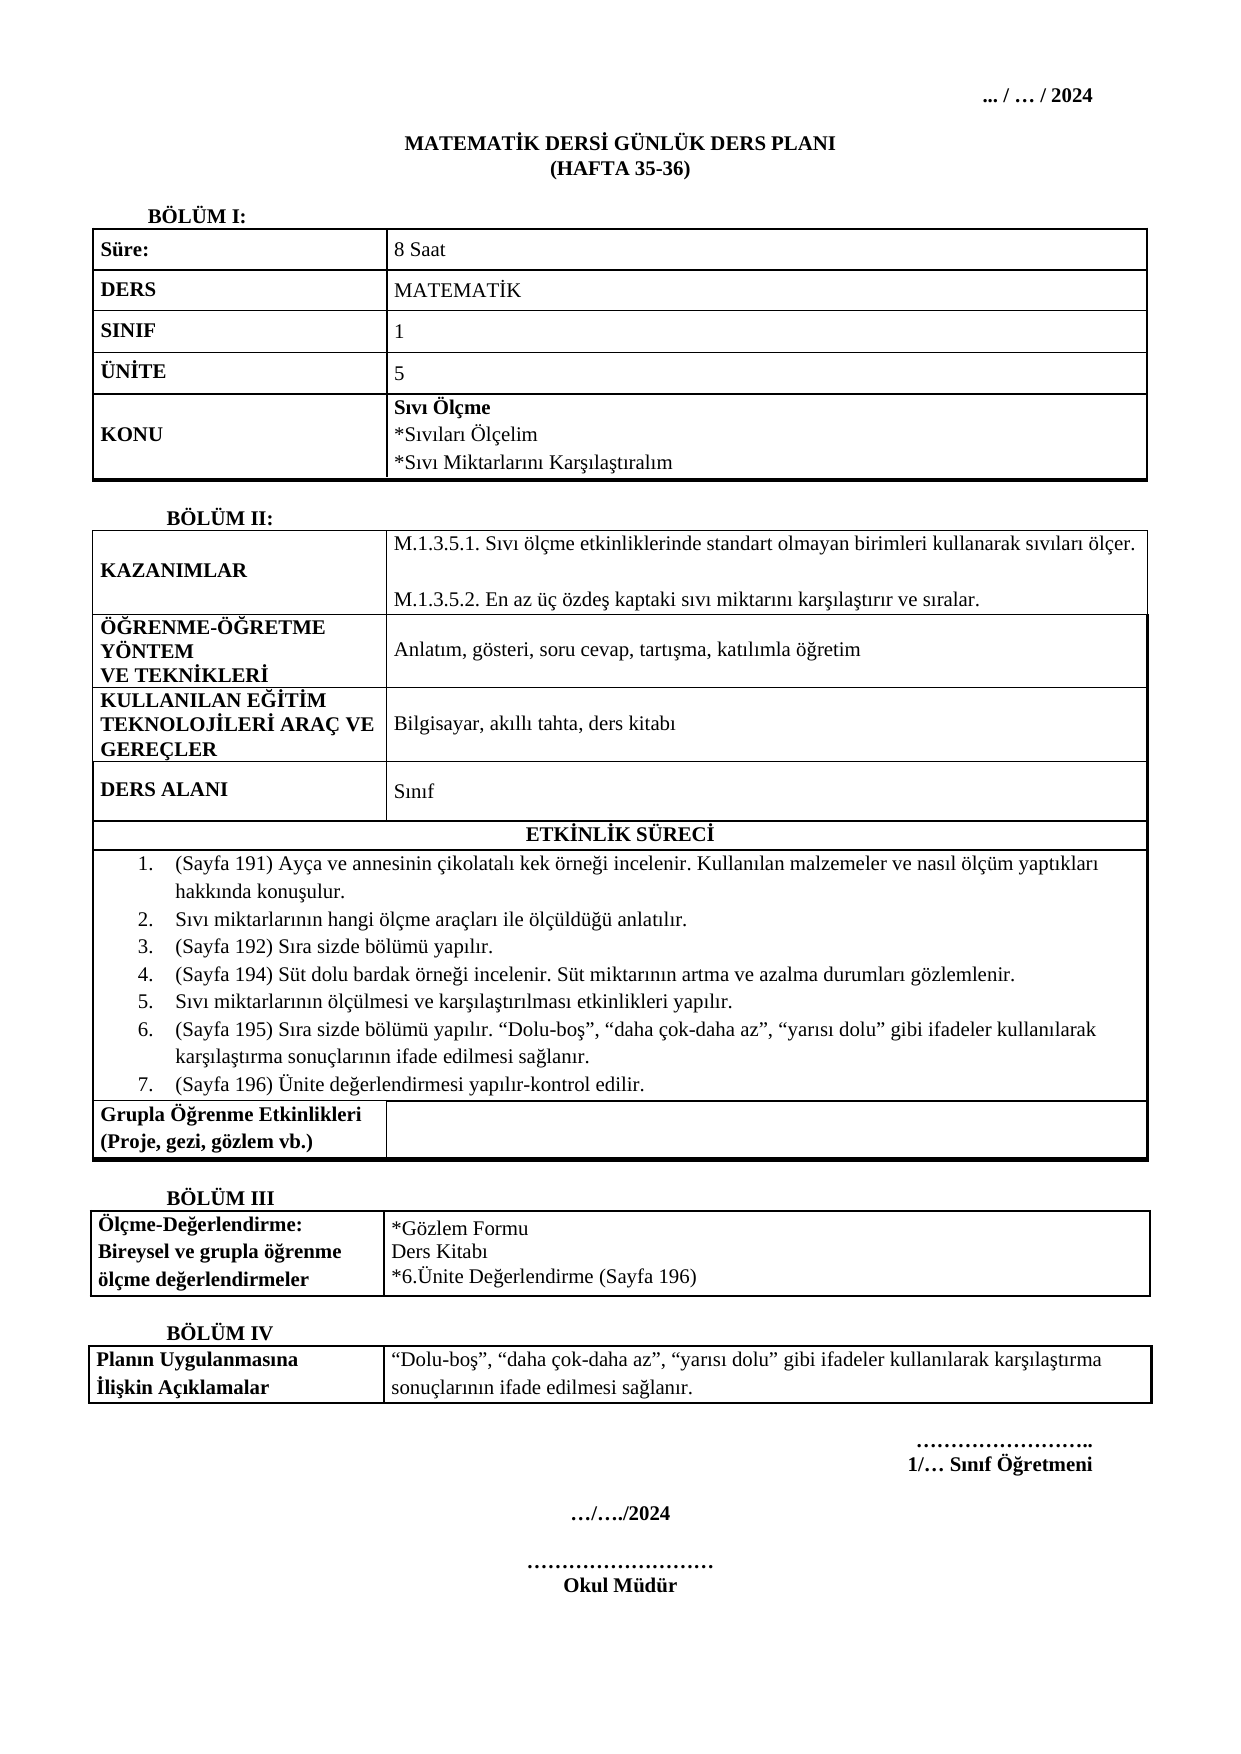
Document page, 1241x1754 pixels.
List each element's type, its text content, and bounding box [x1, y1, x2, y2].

text MATEMATİK DERSİ GÜNLÜK DERS PLANI [148, 131, 1093, 155]
table_header “Dolu-boş”, “daha çok-daha az”, “yarısı dolu” gibi ifadeler kullanılarak karşılaştırma sonuçlarının ifade edilmesi sağlanır. [385, 1347, 1150, 1402]
table_cell Sıvı Ölçme *Sıvıları Ölçelim *Sıvı Miktarlarını Karşılaştıralım [388, 395, 1146, 477]
table_cell DERS ALANI [94, 762, 386, 820]
table_cell Anlatım, gösteri, soru cevap, tartışma, katılımla öğretim [387, 615, 1146, 687]
table_cell Bilgisayar, akıllı tahta, ders kitabı [387, 688, 1146, 761]
table_header Süre: [94, 230, 386, 269]
table_cell Sınıf [387, 762, 1146, 820]
table_header Ölçme-Değerlendirme: Bireysel ve grupla öğrenme ölçme değerlendirmeler [92, 1212, 383, 1295]
table_cell KONU [94, 395, 386, 477]
table_cell ÜNİTE [94, 353, 386, 393]
text ... / … / 2024 [148, 83, 1093, 107]
table_header *Gözlem Formu Ders Kitabı *6.Ünite Değerlendirme (Sayfa 196) [385, 1212, 1149, 1295]
table_header 8 Saat [388, 230, 1146, 269]
text BÖLÜM I: [148, 203, 1093, 228]
table_cell DERS [94, 271, 386, 310]
text (HAFTA 35-36) [148, 155, 1093, 179]
subtitle BÖLÜM IV [148, 1321, 1093, 1345]
table_cell ÖĞRENME-ÖĞRETME YÖNTEM VE TEKNİKLERİ [93, 615, 386, 687]
table_cell SINIF [94, 311, 386, 352]
text …/…./2024 [148, 1501, 1093, 1524]
table_cell 5 [388, 353, 1146, 393]
subtitle BÖLÜM III [148, 1186, 1093, 1210]
table_cell (Sayfa 191) Ayça ve annesinin çikolatalı kek örneği incelenir. Kullanılan malzemeler ve nasıl ölçüm yaptıkları hakkında konuşulur. Sıvı miktarlarının hangi ölçme araçları ile ölçüldüğü anlatılır. (Sayfa 192) Sıra sizde bölümü yapılır. (Sayfa 194) Süt dolu bardak örneği incelenir. Süt miktarının artma ve azalma durumları gözlemlenir. Sıvı miktarlarının ölçülmesi ve karşılaştırılması etkinlikleri yapılır. (Sayfa 195) Sıra sizde bölümü yapılır. “Dolu-boş”, “daha çok-daha az”, “yarısı dolu” gibi ifadeler kullanılarak karşılaştırma sonuçlarının ifade edilmesi sağlanır. (Sayfa 196) Ünite değerlendirmesi yapılır-kontrol edilir. [94, 851, 1146, 1100]
table_header KAZANIMLAR [93, 531, 386, 614]
table_cell [387, 1102, 1146, 1157]
table_header M.1.3.5.1. Sıvı ölçme etkinliklerinde standart olmayan birimleri kullanarak sıvıları ölçer. M.1.3.5.2. En az üç özdeş kaptaki sıvı miktarını karşılaştırır ve sıralar. [387, 531, 1147, 614]
text ……………………… [148, 1549, 1093, 1573]
text BÖLÜM II: [148, 506, 1093, 530]
table_cell Grupla Öğrenme Etkinlikleri (Proje, gezi, gözlem vb.) [94, 1101, 386, 1157]
table_cell 1 [388, 311, 1146, 352]
text 1/… Sınıf Öğretmeni [148, 1452, 1093, 1476]
table_cell MATEMATİK [388, 271, 1146, 310]
text …………………….. [148, 1428, 1093, 1452]
text Okul Müdür [148, 1573, 1093, 1597]
table_cell KULLANILAN EĞİTİM TEKNOLOJİLERİ ARAÇ VE GEREÇLER [93, 688, 386, 761]
table_header Planın Uygulanmasına İlişkin Açıklamalar [90, 1347, 383, 1402]
table_cell ETKİNLİK SÜRECİ [94, 822, 1146, 849]
